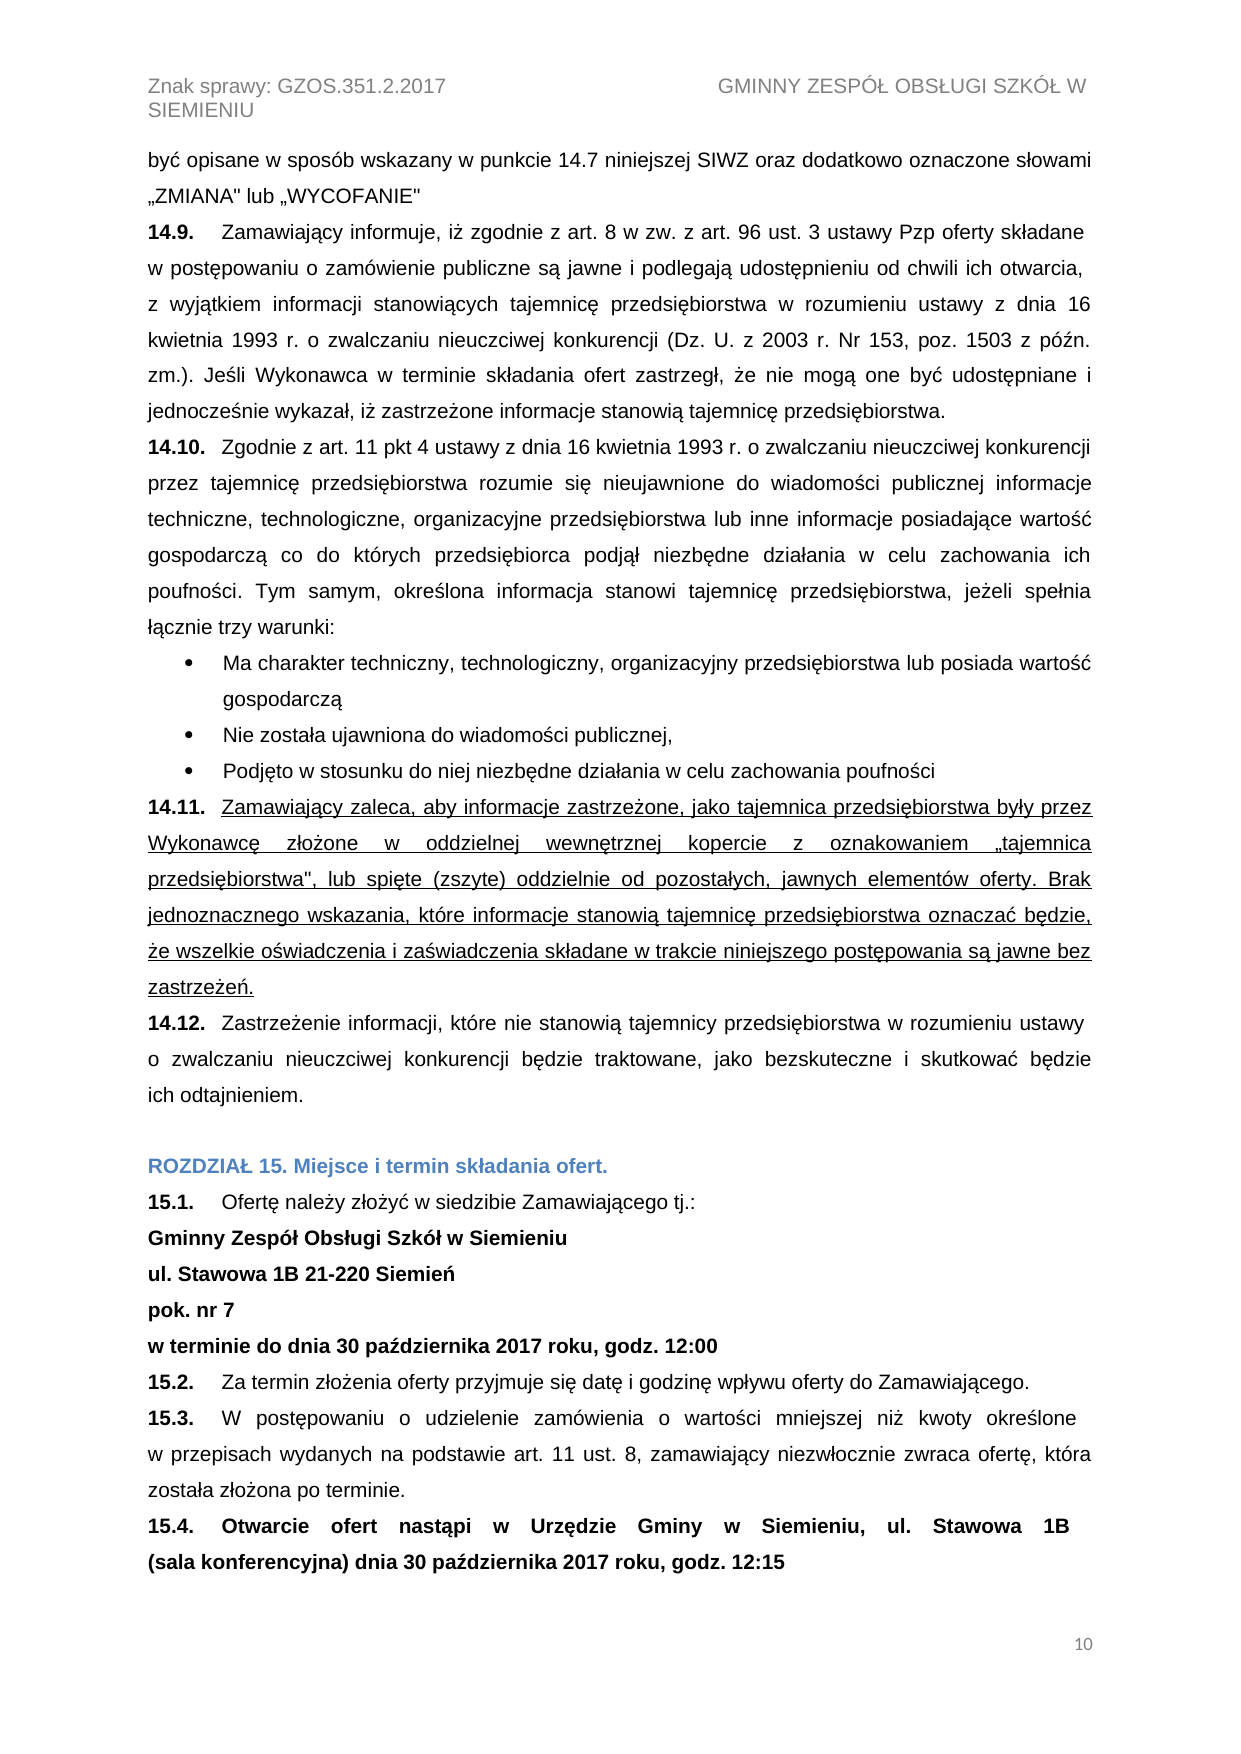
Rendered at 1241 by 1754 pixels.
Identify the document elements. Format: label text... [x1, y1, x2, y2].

list Zastrzeżenie informacji, które nie stanowią tajemnicy przedsiębiorstwa w rozumieniu ustawy o zwalczaniu nieuczciwej konkurencji będzie traktowane, jako bezskuteczne i skutkować będzie ich odtajnieniem. [148, 1011, 1092, 1106]
list w terminie do dnia 30 października 2017 roku, godz. 12:00 [148, 1334, 1092, 1358]
list Ofertę należy złożyć w siedzibie Zamawiającego tj.: [148, 1190, 1092, 1214]
list Zamawiający zaleca, aby informacje zastrzeżone, jako tajemnica przedsiębiorstwa były przez Wykonawcę złożone w oddzielnej wewnętrznej kopercie z oznakowaniem „tajemnica przedsiębiorstwa", lub spięte (zszyte) oddzielnie od pozostałych, jawnych elementów oferty. Brak jednoznacznego wskazania, które informacje stanowią tajemnicę przedsiębiorstwa oznaczać będzie, że wszelkie oświadczenia i zaświadczenia składane w trakcie niniejszego postępowania są jawne bez zastrzeżeń. [148, 961, 1092, 998]
list Za termin złożenia oferty przyjmuje się datę i godzinę wpływu oferty do Zamawiającego. [148, 1370, 1092, 1394]
list Otwarcie ofert nastąpi w Urzędzie Gminy w Siemieniu, ul. Stawowa 1B (sala konferencyjna) dnia 30 października 2017 roku, godz. 12:15 [148, 1514, 1092, 1573]
list W postępowaniu o udzielenie zamówienia o wartości mniejszej niż kwoty określone w przepisach wydanych na podstawie art. 11 ust. 8, zamawiający niezwłocznie zwraca ofertę, która została złożona po terminie. [148, 1406, 1092, 1502]
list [148, 148, 1092, 208]
list Zamawiający zaleca, aby informacje zastrzeżone, jako tajemnica przedsiębiorstwa były przez Wykonawcę złożone w oddzielnej wewnętrznej kopercie z oznakowaniem „tajemnica przedsiębiorstwa", lub spięte (zszyte) oddzielnie od pozostałych, jawnych elementów oferty. Brak jednoznacznego wskazania, które informacje stanowią tajemnicę przedsiębiorstwa oznaczać będzie, że wszelkie oświadczenia i zaświadczenia składane w trakcie niniejszego postępowania są jawne bez zastrzeżeń. [148, 889, 1092, 924]
list Zamawiający zaleca, aby informacje zastrzeżone, jako tajemnica przedsiębiorstwa były przez Wykonawcę złożone w oddzielnej wewnętrznej kopercie z oznakowaniem „tajemnica przedsiębiorstwa", lub spięte (zszyte) oddzielnie od pozostałych, jawnych elementów oferty. Brak jednoznacznego wskazania, które informacje stanowią tajemnicę przedsiębiorstwa oznaczać będzie, że wszelkie oświadczenia i zaświadczenia składane w trakcie niniejszego postępowania są jawne bez zastrzeżeń. [148, 853, 1092, 888]
list Zamawiający zaleca, aby informacje zastrzeżone, jako tajemnica przedsiębiorstwa były przez Wykonawcę złożone w oddzielnej wewnętrznej kopercie z oznakowaniem „tajemnica przedsiębiorstwa", lub spięte (zszyte) oddzielnie od pozostałych, jawnych elementów oferty. Brak jednoznacznego wskazania, które informacje stanowią tajemnicę przedsiębiorstwa oznaczać będzie, że wszelkie oświadczenia i zaświadczenia składane w trakcie niniejszego postępowania są jawne bez zastrzeżeń. [148, 795, 1092, 852]
list Gminny Zespół Obsługi Szkół w Siemieniu [148, 1226, 1092, 1250]
list Podjęto w stosunku do niej niezbędne działania w celu zachowania poufności [185, 759, 1092, 783]
list Zamawiający informuje, iż zgodnie z art. 8 w zw. z art. 96 ust. 3 ustawy Pzp oferty składane w postępowaniu o zamówienie publiczne są jawne i podlegają udostępnieniu od chwili ich otwarcia, z wyjątkiem informacji stanowiących tajemnicę przedsiębiorstwa w rozumieniu ustawy z dnia 16 kwietnia 1993 r. o zwalczaniu nieuczciwej konkurencji (Dz. U. z 2003 r. Nr 153, poz. 1503 z późn. zm.). Jeśli Wykonawca w terminie składania ofert zastrzegł, że nie mogą one być udostępniane i jednocześnie wykazał, iż zastrzeżone informacje stanowią tajemnicę przedsiębiorstwa. [148, 219, 1092, 423]
list Ma charakter techniczny, technologiczny, organizacyjny przedsiębiorstwa lub posiada wartość gospodarczą [185, 651, 1092, 711]
list Nie została ujawniona do wiadomości publicznej, [185, 723, 1092, 747]
list Zamawiający zaleca, aby informacje zastrzeżone, jako tajemnica przedsiębiorstwa były przez Wykonawcę złożone w oddzielnej wewnętrznej kopercie z oznakowaniem „tajemnica przedsiębiorstwa", lub spięte (zszyte) oddzielnie od pozostałych, jawnych elementów oferty. Brak jednoznacznego wskazania, które informacje stanowią tajemnicę przedsiębiorstwa oznaczać będzie, że wszelkie oświadczenia i zaświadczenia składane w trakcie niniejszego postępowania są jawne bez zastrzeżeń. [148, 925, 1092, 960]
list Zgodnie z art. 11 pkt 4 ustawy z dnia 16 kwietnia 1993 r. o zwalczaniu nieuczciwej konkurencji przez tajemnicę przedsiębiorstwa rozumie się nieujawnione do wiadomości publicznej informacje techniczne, technologiczne, organizacyjne przedsiębiorstwa lub inne informacje posiadające wartość gospodarczą co do których przedsiębiorca podjął niezbędne działania w celu zachowania ich poufności. Tym samym, określona informacja stanowi tajemnicę przedsiębiorstwa, jeżeli spełnia łącznie trzy warunki: [148, 435, 1092, 639]
list ul. Stawowa 1B 21-220 Siemień [148, 1262, 1092, 1286]
text ROZDZIAŁ 15. Miejsce i termin składania ofert. [148, 1154, 1092, 1178]
list pok. nr 7 [148, 1298, 1092, 1322]
